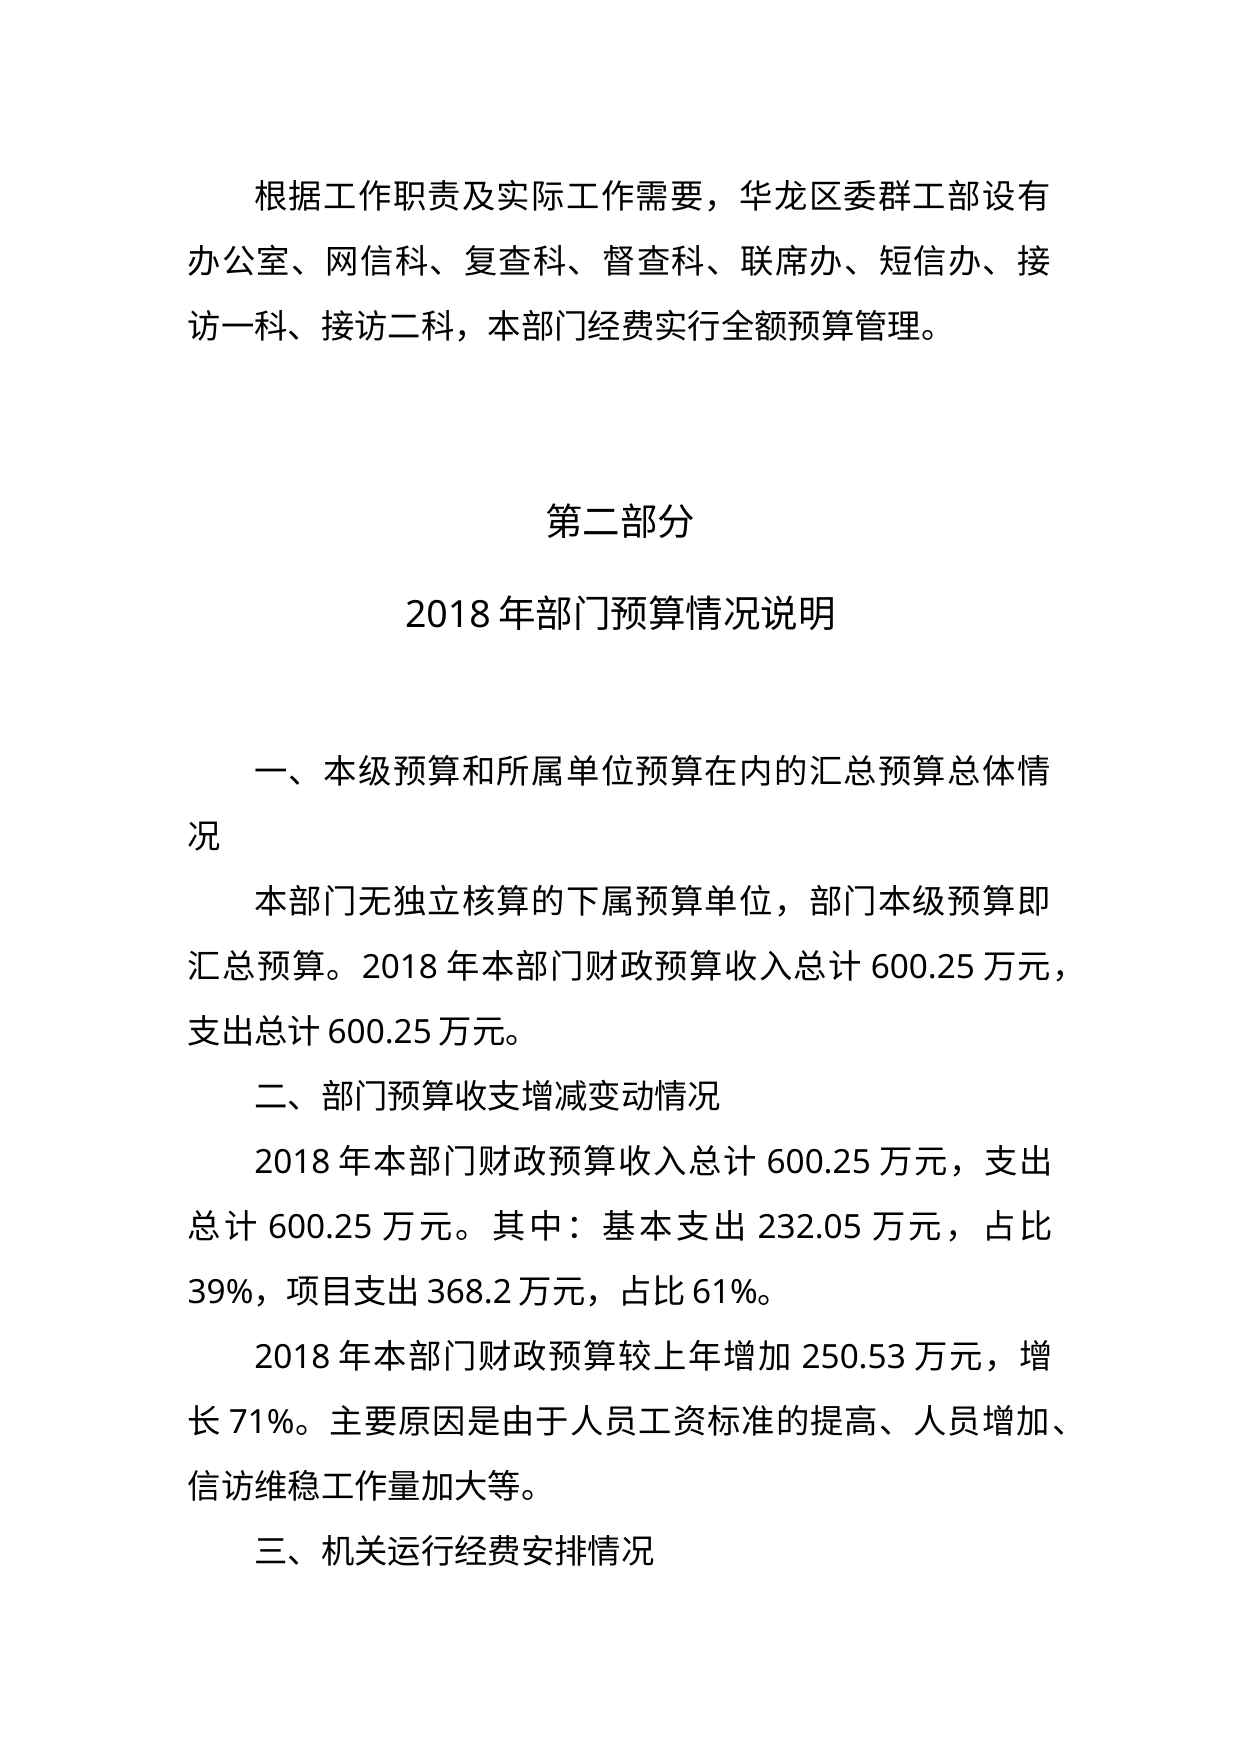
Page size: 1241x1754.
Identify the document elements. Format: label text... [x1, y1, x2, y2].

text 第二部分 [187, 487, 1053, 552]
text 三、机关运行经费安排情况 [187, 1516, 1053, 1581]
text 2018年本部门财政预算收入总计600.25万元，支出总计600.25万元。其中：基本支出232.05万元，占比39%，项目支出368.2万元，占比61%。 [187, 1126, 1053, 1321]
text 二、部门预算收支增减变动情况 [187, 1061, 1053, 1126]
text 2018年部门预算情况说明 [187, 579, 1053, 644]
text 本部门无独立核算的下属预算单位，部门本级预算即汇总预算。2018年本部门财政预算收入总计600.25万元，支出总计600.25万元。 [187, 866, 1053, 1061]
text 根据工作职责及实际工作需要，华龙区委群工部设有办公室、网信科、复查科、督查科、联席办、短信办、接访一科、接访二科，本部门经费实行全额预算管理。 [187, 162, 1053, 357]
text 一、本级预算和所属单位预算在内的汇总预算总体情况 [187, 736, 1053, 866]
text 2018年本部门财政预算较上年增加250.53万元，增长71%。主要原因是由于人员工资标准的提高、人员增加、信访维稳工作量加大等。 [187, 1321, 1053, 1516]
